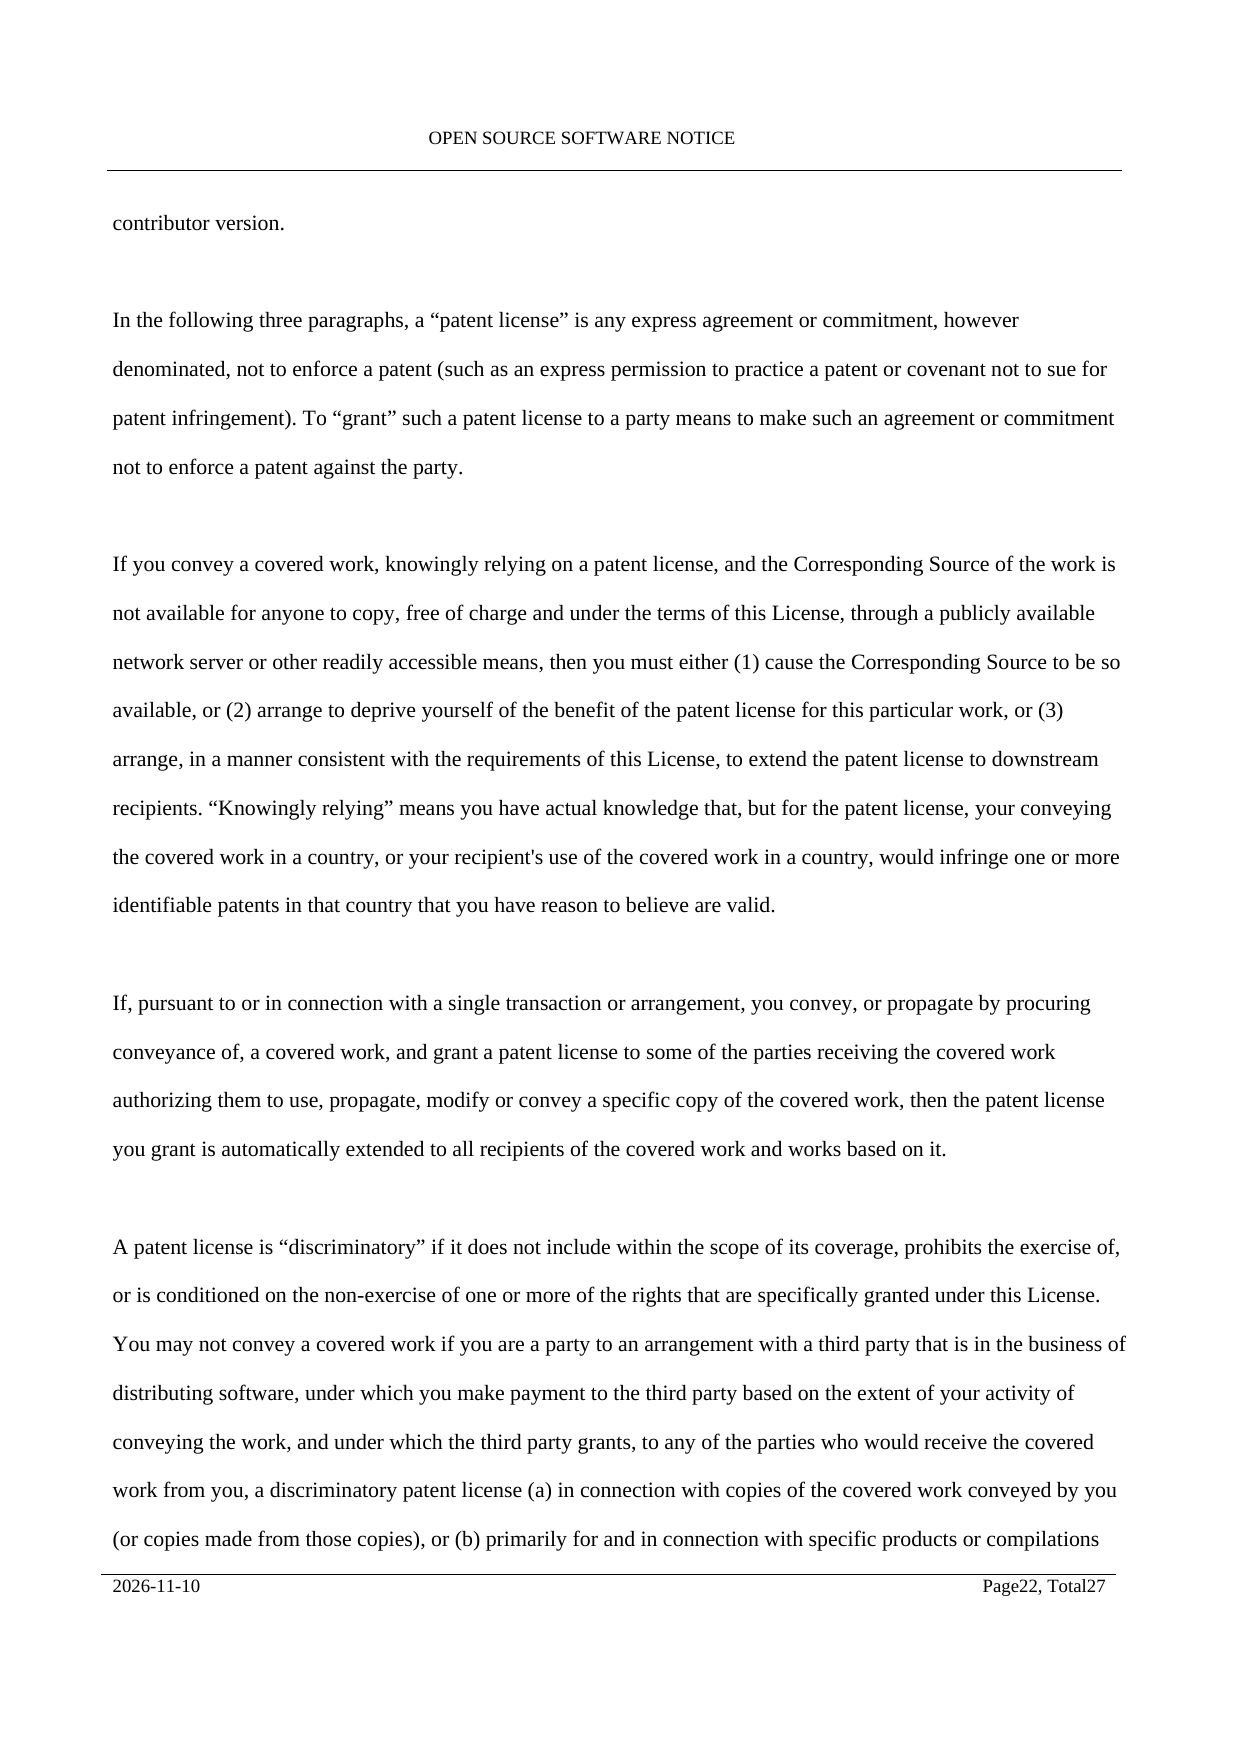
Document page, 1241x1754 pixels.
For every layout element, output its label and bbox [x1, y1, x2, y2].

text [112, 206, 1128, 1555]
